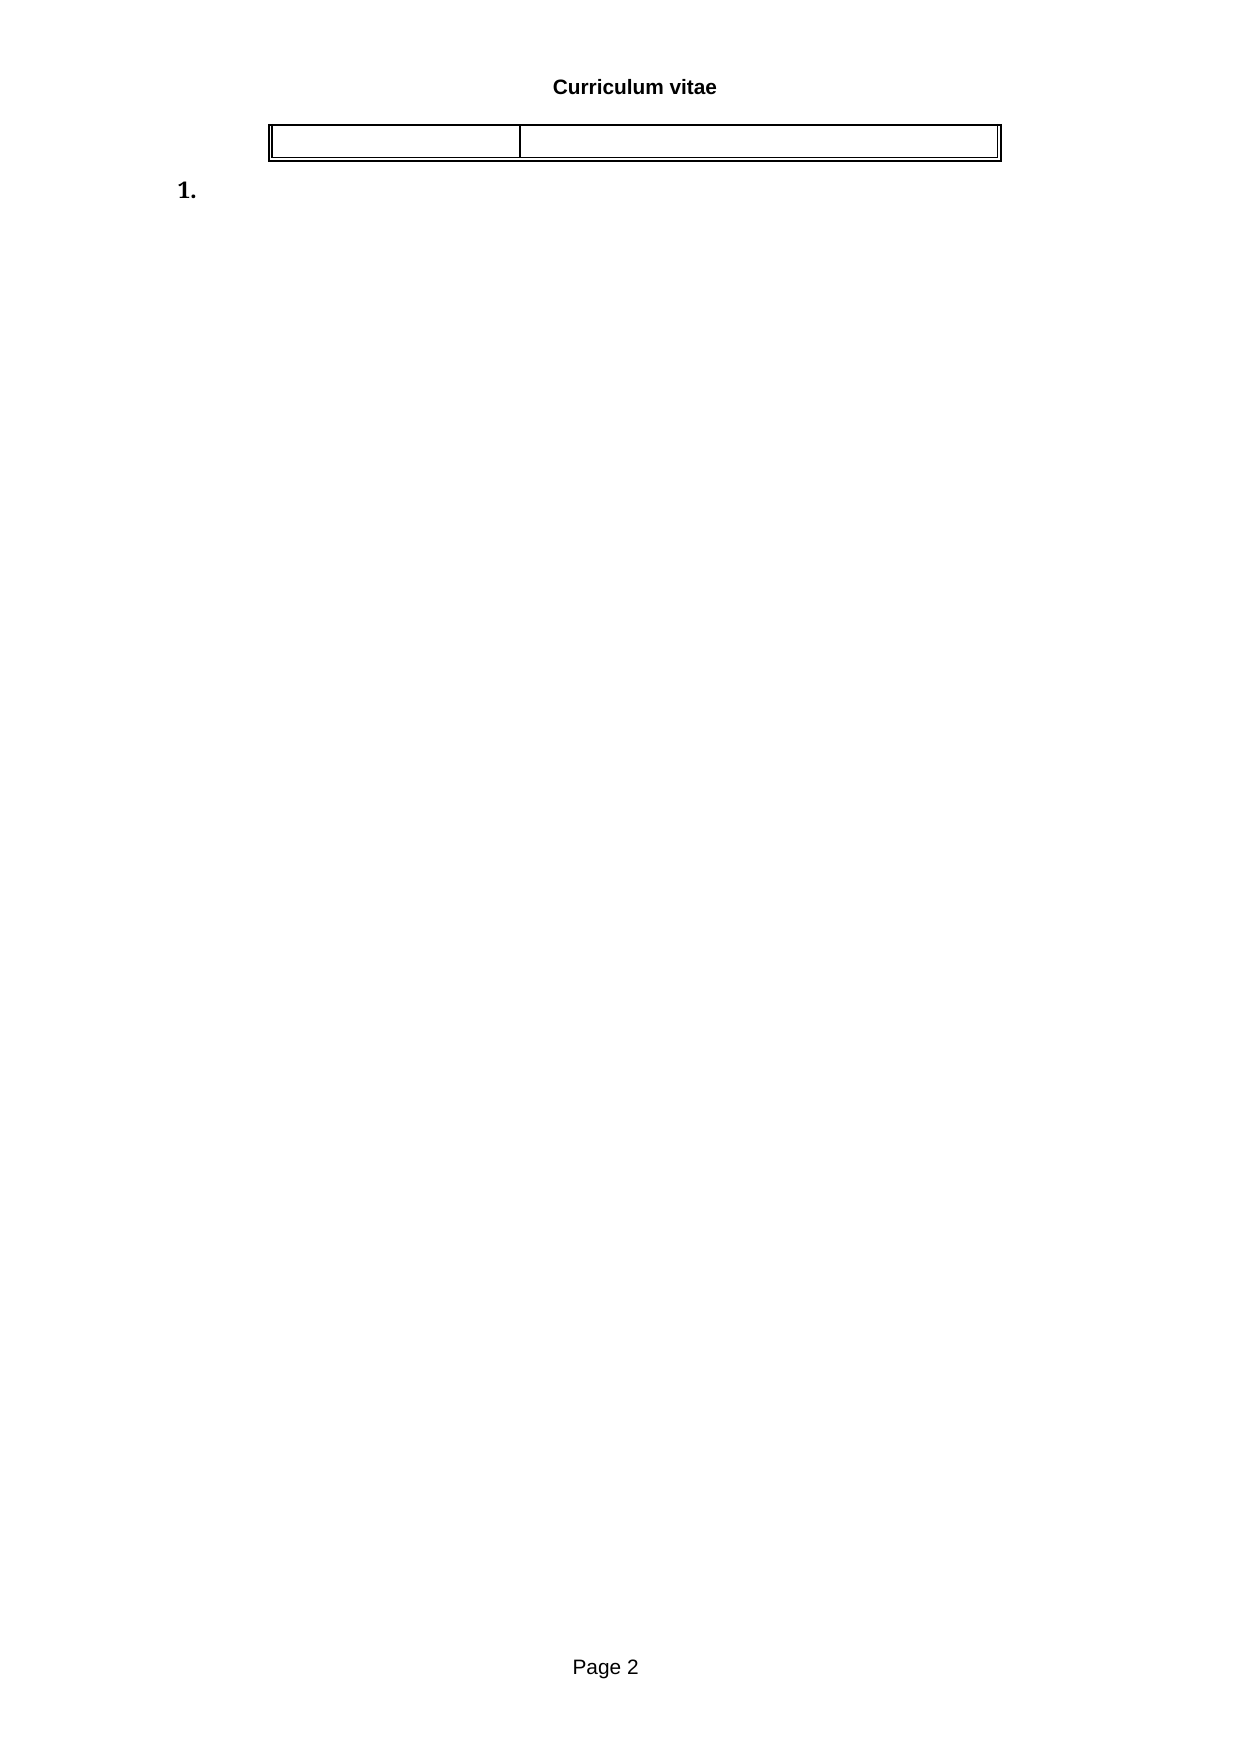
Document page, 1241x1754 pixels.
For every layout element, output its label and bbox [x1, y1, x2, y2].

table_cell [521, 126, 997, 157]
table_cell [273, 126, 519, 157]
